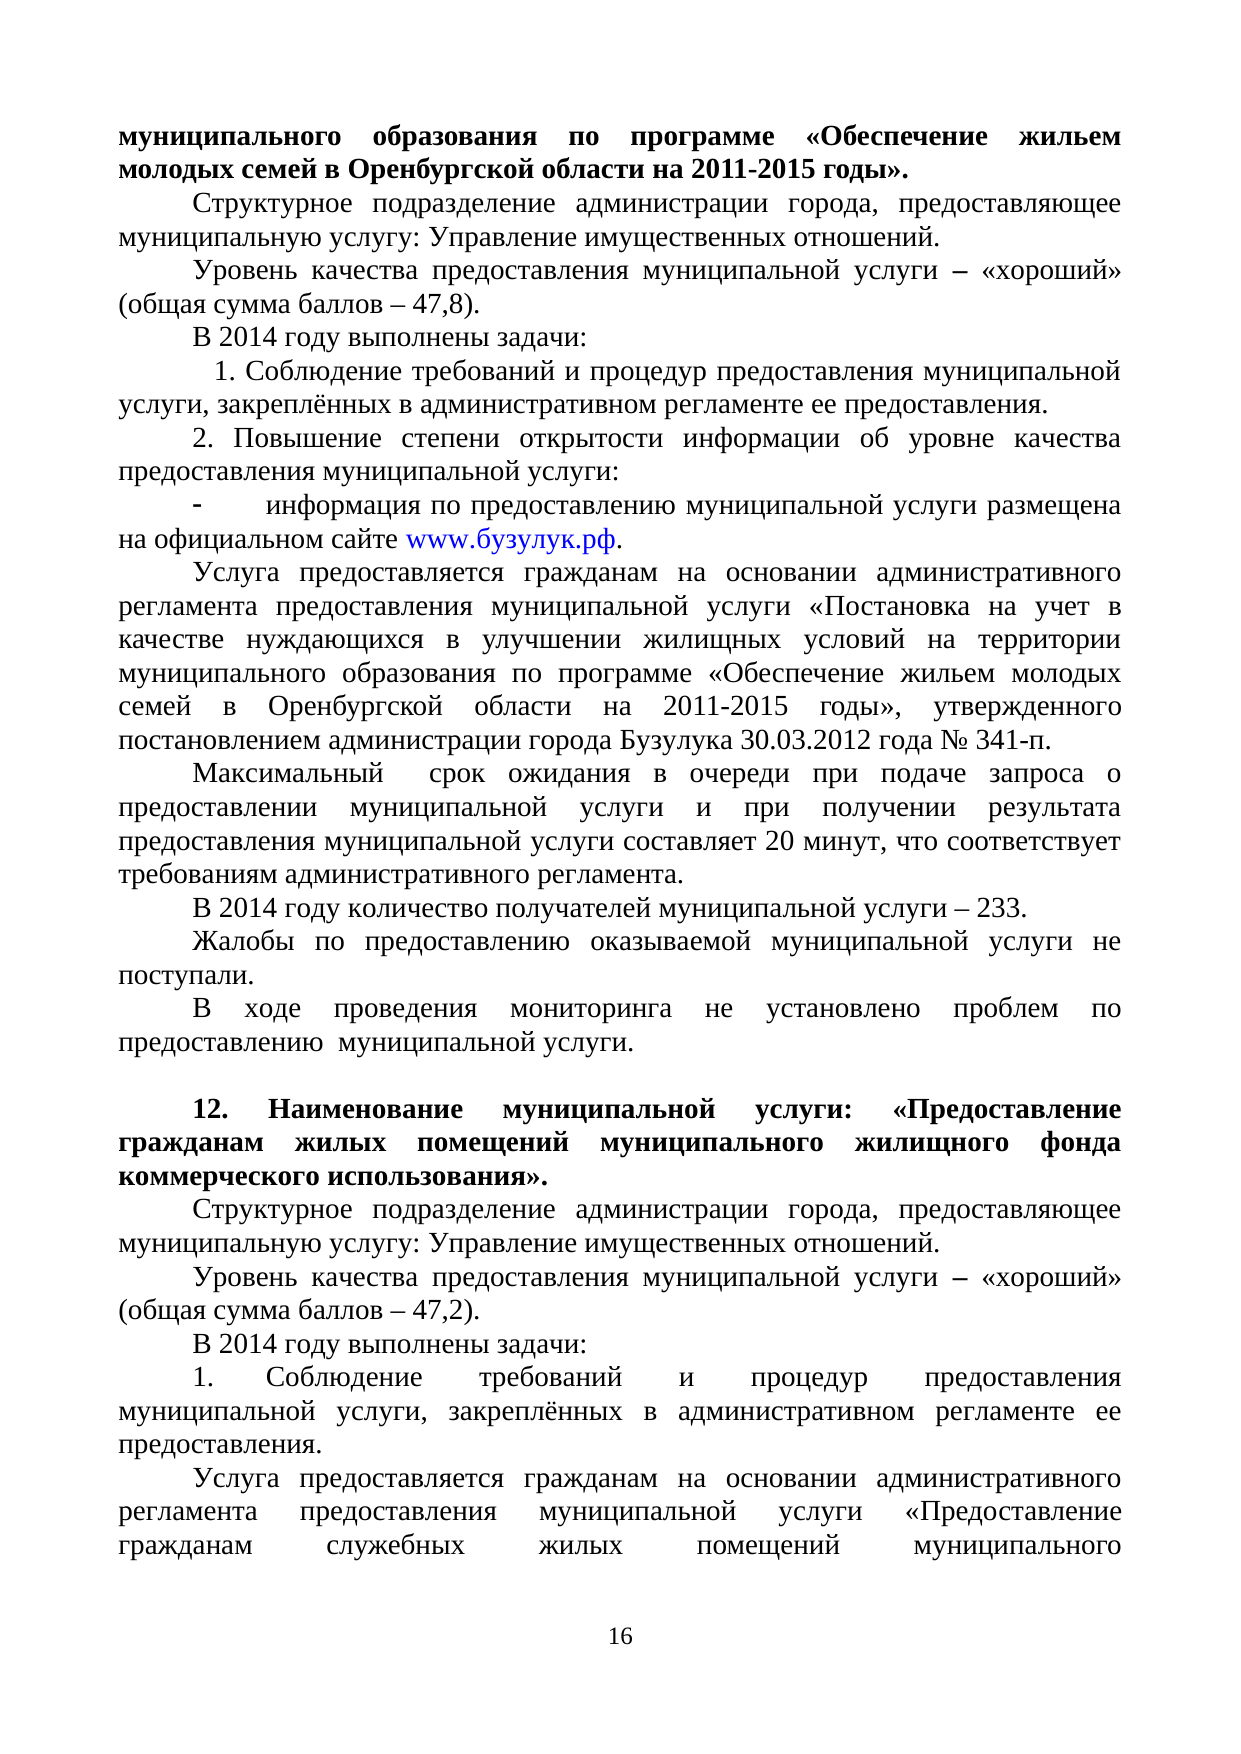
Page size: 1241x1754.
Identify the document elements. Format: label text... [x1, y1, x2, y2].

text 12. Наименование муниципальной услуги: «Предоставление гражданам жилых помещений муниципального жилищного фонда коммерческого использования». [118, 1091, 1122, 1192]
text Структурное подразделение администрации города, предоставляющее муниципальную услугу: Управление имущественных отношений. [118, 185, 1122, 252]
list информация по предоставлению муниципальной услуги размещена на официальном сайте www.бузулук.рф. [118, 487, 1122, 554]
text В 2014 году выполнены задачи: [118, 1326, 1122, 1359]
text Структурное подразделение администрации города, предоставляющее муниципальную услугу: Управление имущественных отношений. [118, 1192, 1122, 1259]
text Максимальный срок ожидания в очереди при подаче запроса о предоставлении муниципальной услуги и при получении результата предоставления муниципальной услуги составляет 20 минут, что соответствует требованиям административного регламента. [118, 756, 1122, 890]
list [118, 1460, 1122, 1561]
text 2. Повышение степени открытости информации об уровне качества предоставления муниципальной услуги: [118, 420, 1122, 487]
text В ходе проведения мониторинга не установлено проблем по предоставлению муниципальной услуги. [118, 990, 1122, 1057]
text Уровень качества предоставления муниципальной услуги – «хороший» (общая сумма баллов – 47,2). [118, 1259, 1122, 1326]
text Услуга предоставляется гражданам на основании административного регламента предоставления муниципальной услуги «Постановка на учет в качестве нуждающихся в улучшении жилищных условий на территории муниципального образования по программе «Обеспечение жильем молодых семей в Оренбургской области на 2011-2015 годы», утвержденного постановлением администрации города Бузулука 30.03.2012 года № 341-п. [118, 554, 1122, 756]
text 1. Соблюдение требований и процедур предоставления муниципальной услуги, закреплённых в административном регламенте ее предоставления. [118, 353, 1122, 420]
text Уровень качества предоставления муниципальной услуги – «хороший» (общая сумма баллов – 47,8). [118, 252, 1122, 319]
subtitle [118, 118, 1122, 185]
text Жалобы по предоставлению оказываемой муниципальной услуги не поступали. [118, 923, 1122, 990]
text В 2014 году выполнены задачи: [118, 319, 1122, 353]
text В 2014 году количество получателей муниципальной услуги – 233. [118, 890, 1122, 923]
list Соблюдение требований и процедур предоставления муниципальной услуги, закреплённых в административном регламенте ее предоставления. [118, 1359, 1122, 1460]
